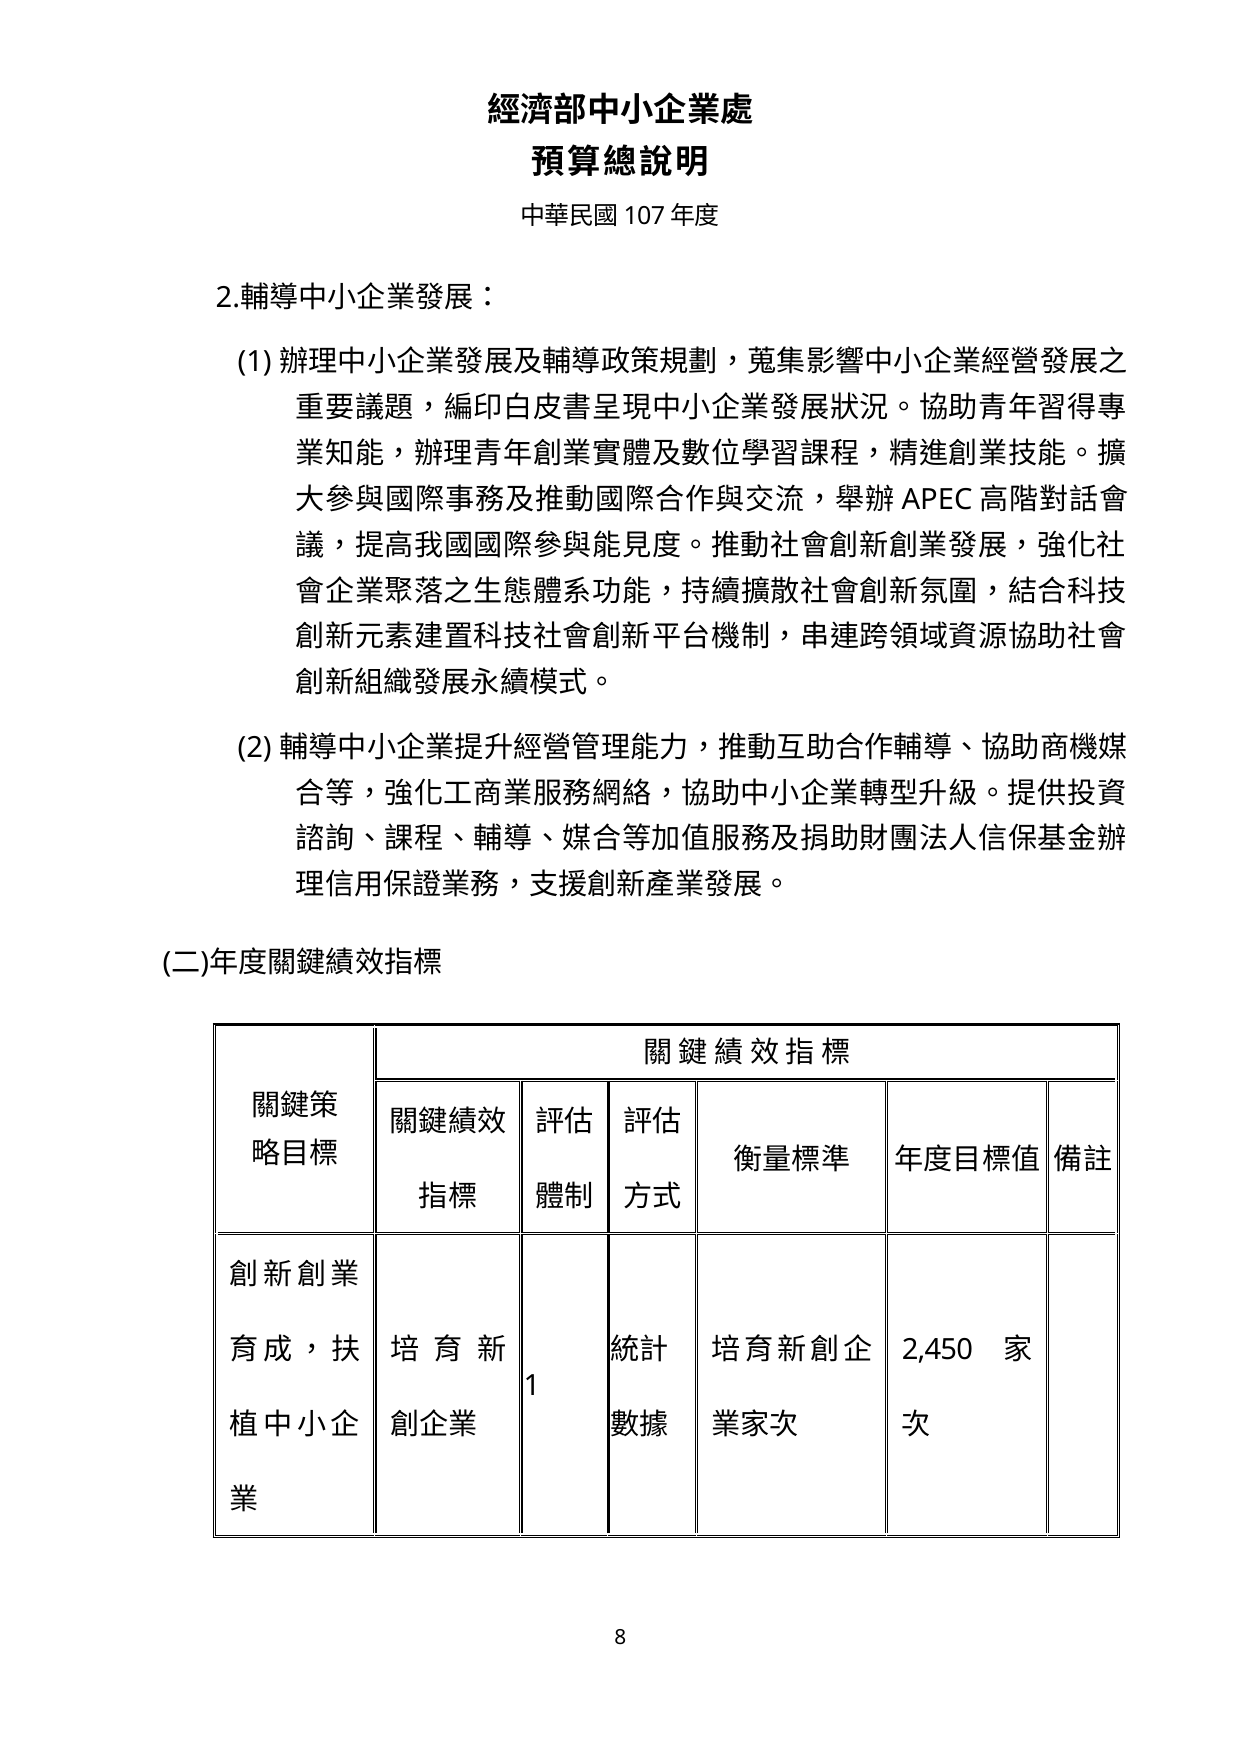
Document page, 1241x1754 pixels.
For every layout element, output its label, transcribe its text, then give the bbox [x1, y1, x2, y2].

table_cell 培育新創企業 [375, 1231, 521, 1534]
table_cell 創新創業育成，扶植中小企業 [216, 1231, 375, 1534]
table_cell 衡量標準 [698, 1082, 885, 1231]
text (二)年度關鍵績效指標 [162, 923, 1128, 998]
table_cell 2,450家次 [887, 1235, 1047, 1534]
table_header 關 鍵 績 效 指 標 [375, 1026, 1117, 1078]
table_cell 統計 數據 [608, 1235, 696, 1534]
table_header 關鍵策 略目標 [216, 1025, 375, 1231]
text (1) 辦理中小企業發展及輔導政策規劃，蒐集影響中小企業經營發展之重要議題，編印白皮書呈現中小企業發展狀況。協助青年習得專業知能，辦理青年創業實體及數位學習課程，精進創業技能。擴大參與國際事務及推動國際合作與交流，舉辦APEC高階對話會議，提高我國國際參與能見度。推動社會創新創業發展，強化社會企業聚落之生態體系功能，持續擴散社會創新氛圍，結合科技創新元素建置科技社會創新平台機制，串連跨領域資源協助社會創新組織發展永續模式。 [237, 335, 1128, 702]
table_cell 關鍵績效 指標 [377, 1082, 519, 1231]
table_cell 評估 體制 [523, 1082, 607, 1231]
table_cell 1 [521, 1235, 608, 1534]
table_cell 培育新創企業家次 [696, 1235, 887, 1534]
table_cell [1048, 1231, 1117, 1534]
text (2) 輔導中小企業提升經營管理能力，推動互助合作輔導、協助商機媒合等，強化工商業服務網絡，協助中小企業轉型升級。提供投資諮詢、課程、輔導、媒合等加值服務及捐助財團法人信保基金辦理信用保證業務，支援創新產業發展。 [237, 721, 1128, 904]
text 2.輔導中小企業發展： [200, 274, 1128, 316]
table_cell 年度目標值 [888, 1082, 1046, 1231]
table_cell 備註 [1049, 1078, 1117, 1231]
table_cell 評估 方式 [610, 1082, 695, 1231]
